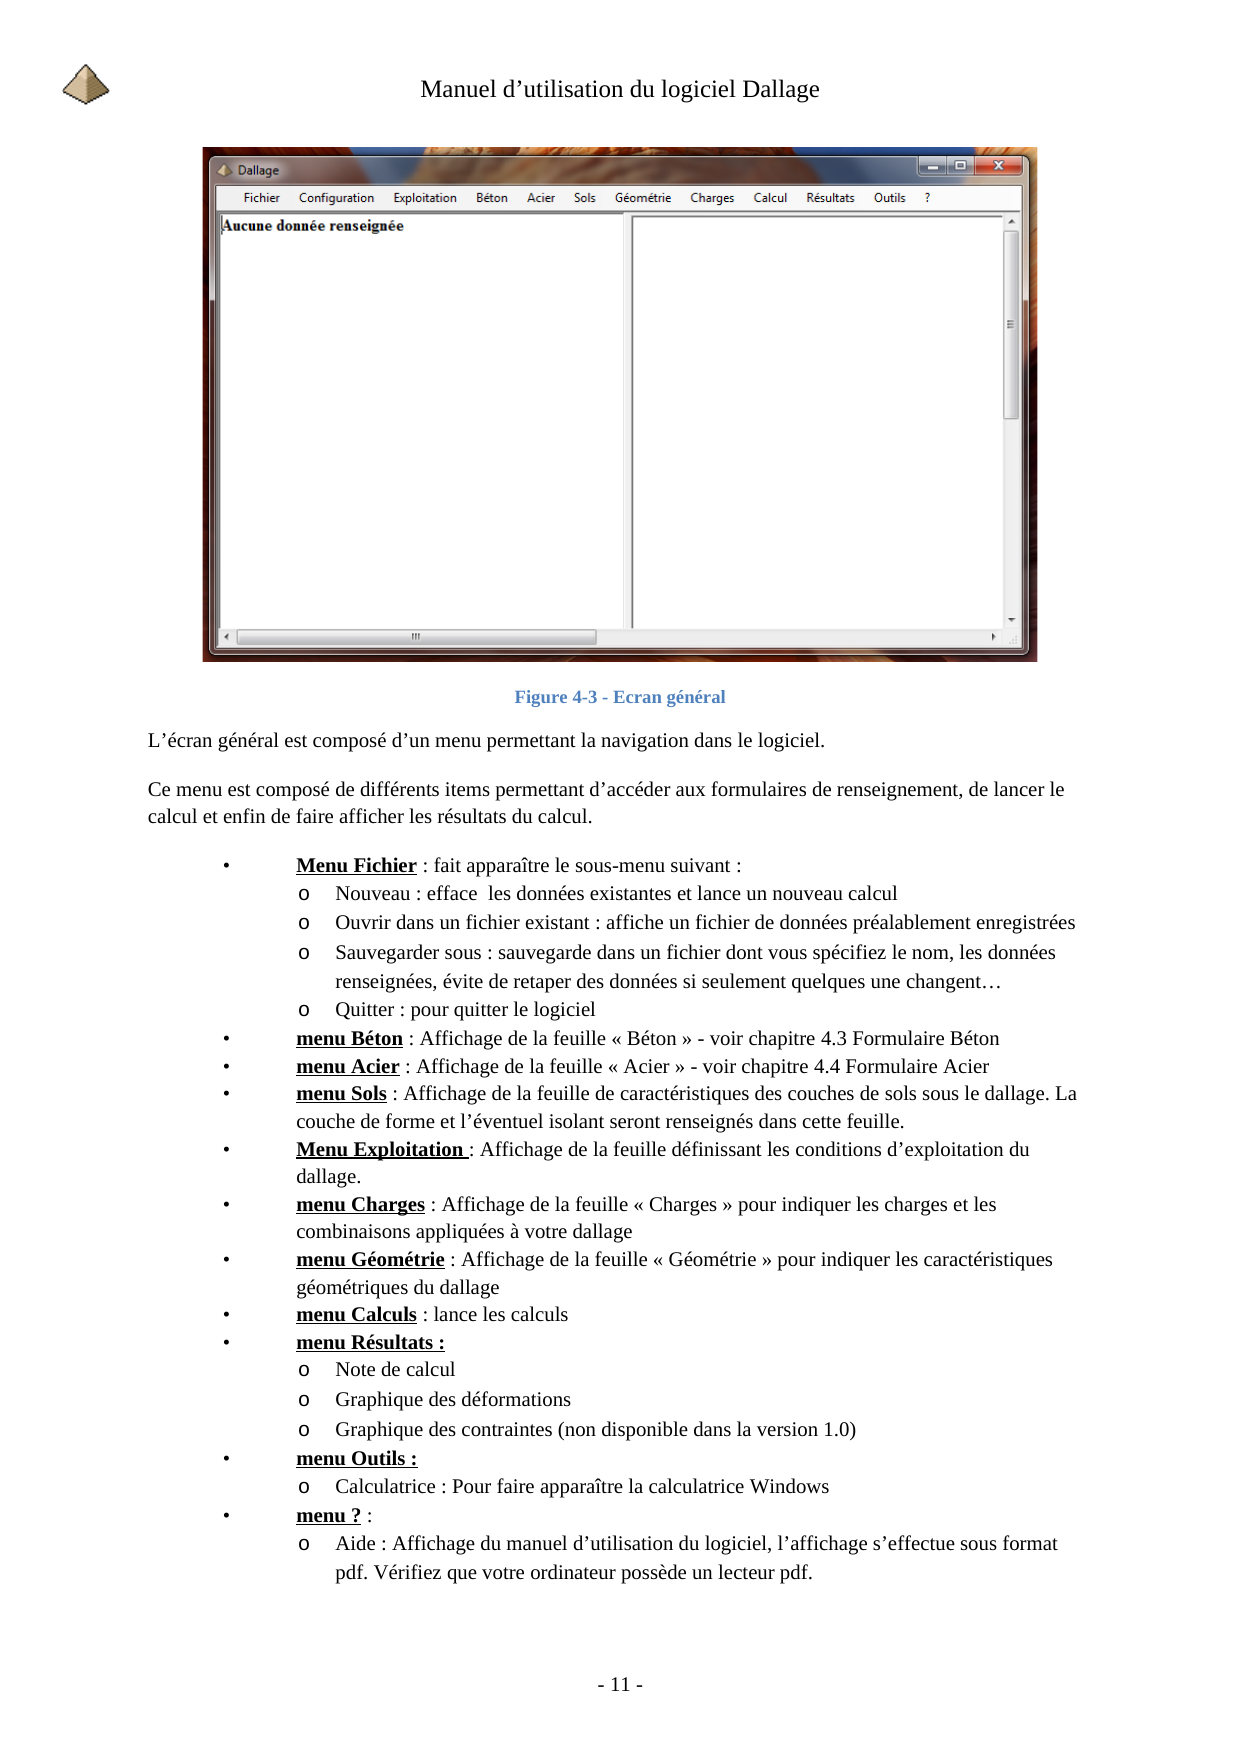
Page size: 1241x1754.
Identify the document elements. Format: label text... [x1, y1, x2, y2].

list Note de calcul [298, 1357, 1093, 1383]
list Menu Exploitation : Affichage de la feuille définissant les conditions d’exploitation du dallage. [223, 1137, 1093, 1188]
list menu Outils : [223, 1446, 1093, 1470]
list menu Acier : Affichage de la feuille « Acier » - voir chapitre 4.4 Formulaire Acier [223, 1054, 1093, 1078]
picture [62, 61, 110, 111]
list Quitter : pour quitter le logiciel [298, 997, 1093, 1022]
list Menu Fichier : fait apparaître le sous-menu suivant : [223, 853, 1093, 877]
list menu Géométrie : Affichage de la feuille « Géométrie » pour indiquer les caractéristiques géométriques du dallage [223, 1247, 1093, 1299]
list Graphique des contraintes (non disponible dans la version 1.0) [298, 1417, 1093, 1442]
list Aide : Affichage du manuel d’utilisation du logiciel, l’affichage s’effectue sous format pdf. Vérifiez que votre ordinateur possède un lecteur pdf. [298, 1531, 1093, 1584]
list menu Charges : Affichage de la feuille « Charges » pour indiquer les charges et les combinaisons appliquées à votre dallage [223, 1192, 1093, 1243]
picture [202, 147, 1038, 662]
text L’écran général est composé d’un menu permettant la navigation dans le logiciel. [148, 728, 1093, 752]
list menu Résultats : [223, 1330, 1093, 1354]
list Ouvrir dans un fichier existant : affiche un fichier de données préalablement enregistrées [298, 910, 1093, 936]
list Graphique des déformations [298, 1387, 1093, 1413]
list menu ? : [223, 1503, 1093, 1527]
list Sauvegarder sous : sauvegarde dans un fichier dont vous spécifiez le nom, les données renseignées, évite de retaper des données si seulement quelques une changent… [298, 940, 1093, 993]
list Nouveau : efface les données existantes et lance un nouveau calcul [298, 881, 1093, 906]
list menu Calculs : lance les calculs [223, 1302, 1093, 1326]
list menu Sols : Affichage de la feuille de caractéristiques des couches de sols sous le dallage. La couche de forme et l’éventuel isolant seront renseignés dans cette feuille. [223, 1081, 1093, 1133]
text Ce menu est composé de différents items permettant d’accéder aux formulaires de renseignement, de lancer le calcul et enfin de faire afficher les résultats du calcul. [148, 777, 1093, 828]
list menu Béton : Affichage de la feuille « Béton » - voir chapitre 4.3 Formulaire Béton [223, 1026, 1093, 1050]
list Calculatrice : Pour faire apparaître la calculatrice Windows [298, 1474, 1093, 1499]
